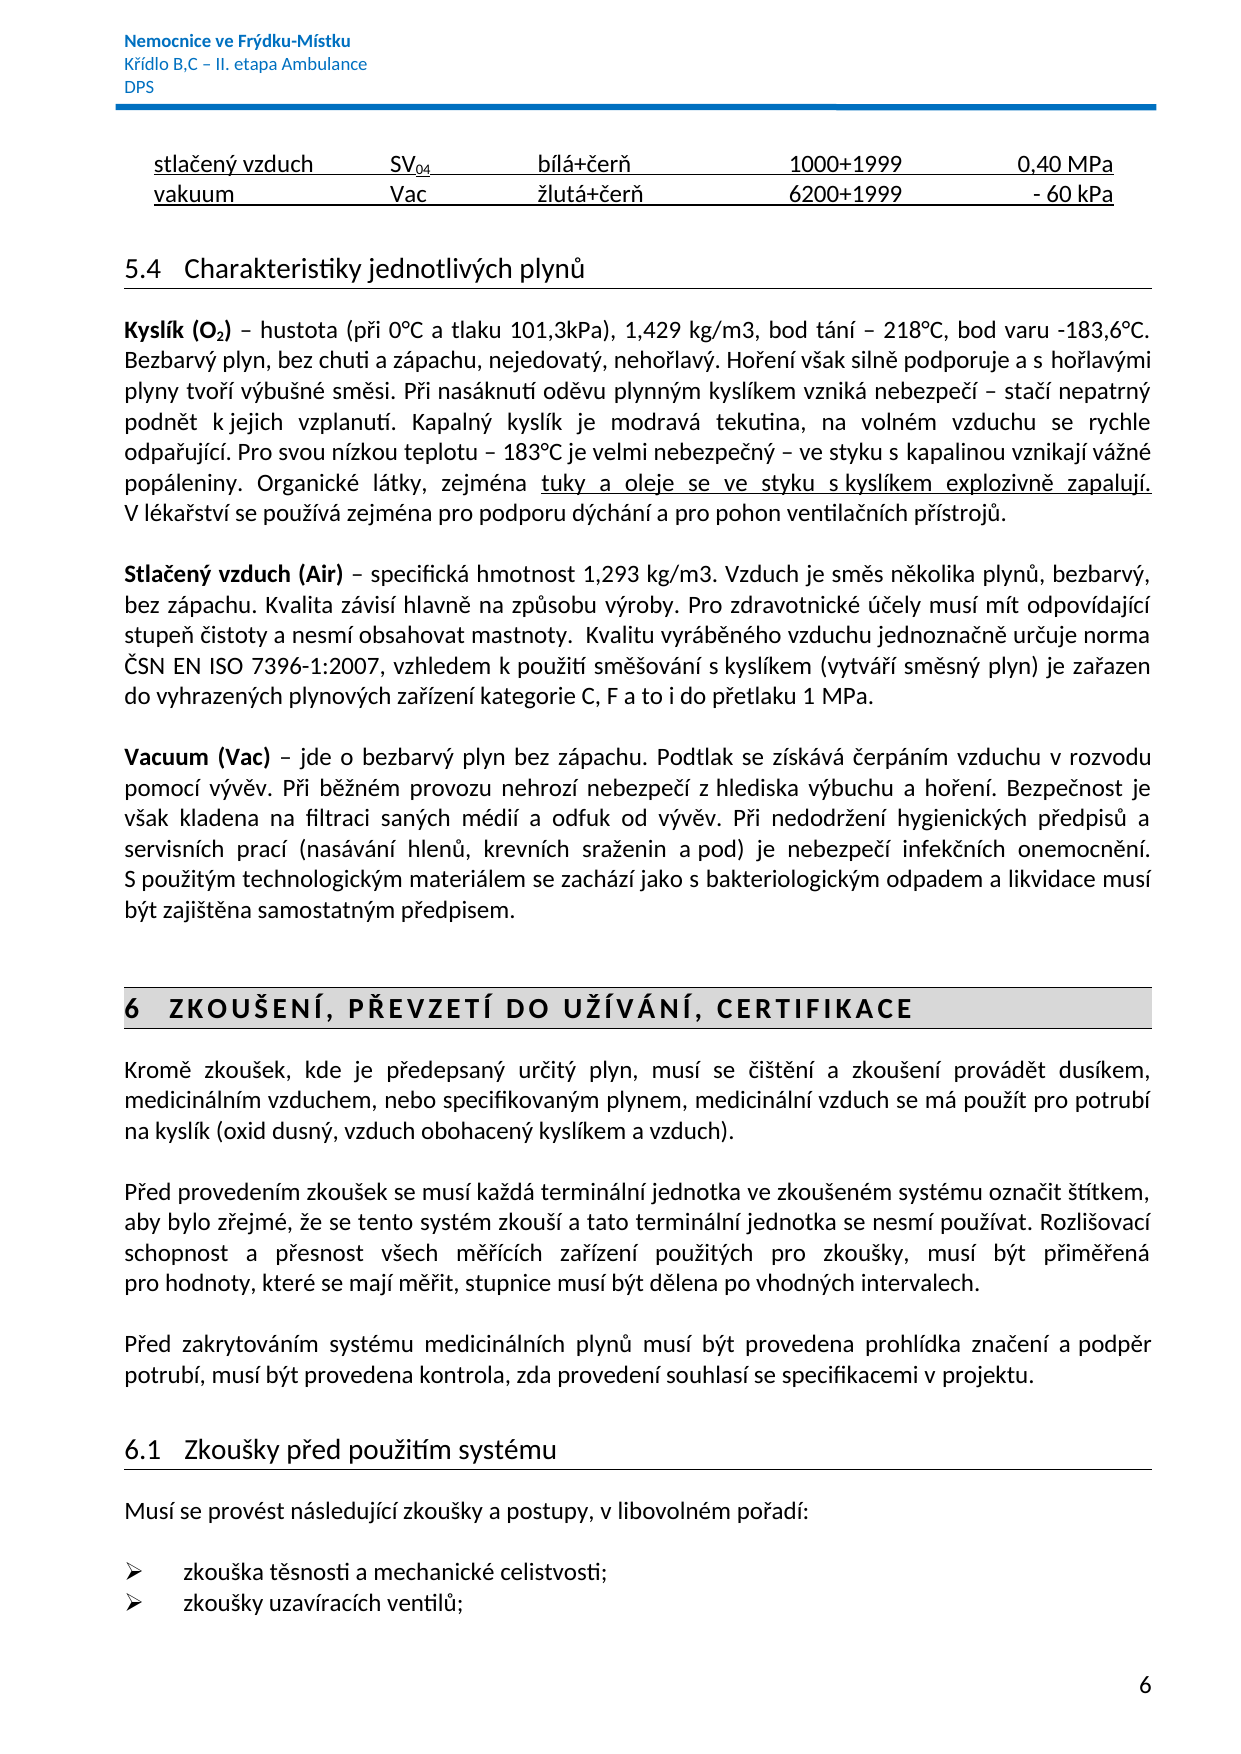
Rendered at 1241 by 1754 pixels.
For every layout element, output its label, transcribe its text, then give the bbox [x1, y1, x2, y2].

subtitle Charakteristiky jednotlivých plynů [124, 250, 1152, 288]
text Před zakrytováním systému medicinálních plynů musí být provedena prohlídka značení a podpěr potrubí, musí být provedena kontrola, zda provedení souhlasí se specifikacemi v projektu. [124, 1329, 1152, 1390]
list zkouška těsnosti a mechanické celistvosti; [124, 1556, 1152, 1587]
text Kyslík (O2) – hustota (při a tlaku 101,3kPa), 1,429 kg/m3, bod tání – 218°C, bod varu -183,6°C. Bezbarvý plyn, bez chuti a zápachu, nejedovatý, nehořlavý. Hoření však silně podporuje a s hořlavými plyny tvoří výbušné směsi. Při nasáknutí oděvu plynným kyslíkem vzniká nebezpečí – stačí nepatrný podnět k jejich vzplanutí. Kapalný kyslík je modravá tekutina, na volném vzduchu se rychle odpařující. Pro svou nízkou teplotu – 183°C je velmi nebezpečný – ve styku s kapalinou vznikají vážné popáleniny. Organické látky, zejména tuky a oleje se ve styku s kyslíkem explozivně zapalují. V lékařství se používá zejména pro podporu dýchání a pro pohon ventilačních přístrojů. [124, 314, 1152, 528]
subtitle Zkoušky před použitím systému [124, 1431, 1152, 1469]
text Před provedením zkoušek se musí každá terminální jednotka ve zkoušeném systému označit štítkem, aby bylo zřejmé, že se tento systém zkouší a tato terminální jednotka se nesmí používat. Rozlišovací schopnost a přesnost všech měřících zařízení použitých pro zkoušky, musí být přiměřená pro hodnoty, které se mají měřit, stupnice musí být dělena po vhodných intervalech. [124, 1176, 1152, 1298]
text vakuum Vac žlutá+čerň 6200+1999 - 60 kPa [124, 178, 1152, 209]
text Vacuum (Vac) – jde o bezbarvý plyn bez zápachu. Podtlak se získává čerpáním vzduchu v rozvodu pomocí vývěv. Při běžném provozu nehrozí nebezpečí z hlediska výbuchu a hoření. Bezpečnost je však kladena na filtraci saných médií a odfuk od vývěv. Při nedodržení hygienických předpisů a servisních prací (nasávání hlenů, krevních sraženin a pod) je nebezpečí infekčních onemocnění. S použitým technologickým materiálem se zachází jako s bakteriologickým odpadem a likvidace musí být zajištěna samostatným předpisem. [124, 741, 1152, 924]
text Kromě zkoušek, kde je předepsaný určitý plyn, musí se čištění a zkoušení provádět dusíkem, medicinálním vzduchem, nebo specifikovaným plynem, medicinální vzduch se má použít pro potrubí na kyslík (oxid dusný, vzduch obohacený kyslíkem a vzduch). [124, 1054, 1152, 1146]
subtitle Zkoušení, převzetí do užívání, certifikace [124, 988, 1152, 1028]
text Stlačený vzduch (Air) – specifická hmotnost 1,293 kg/m3. Vzduch je směs několika plynů, bezbarvý, bez zápachu. Kvalita závisí hlavně na způsobu výroby. Pro zdravotnické účely musí mít odpovídající stupeň čistoty a nesmí obsahovat mastnoty. Kvalitu vyráběného vzduchu jednoznačně určuje norma ČSN EN ISO 7396-1:2007, vzhledem k použití směšování s kyslíkem (vytváří směsný plyn) je zařazen do vyhrazených plynových zařízení kategorie C, F a to i do přetlaku 1 MPa. [124, 558, 1152, 711]
text stlačený vzduch SV04 bílá+čerň 1000+1999 0,40 MPa [124, 148, 1152, 178]
list zkoušky uzavíracích ventilů; [124, 1587, 1152, 1617]
text Musí se provést následující zkoušky a postupy, v libovolném pořadí: [124, 1495, 1152, 1526]
